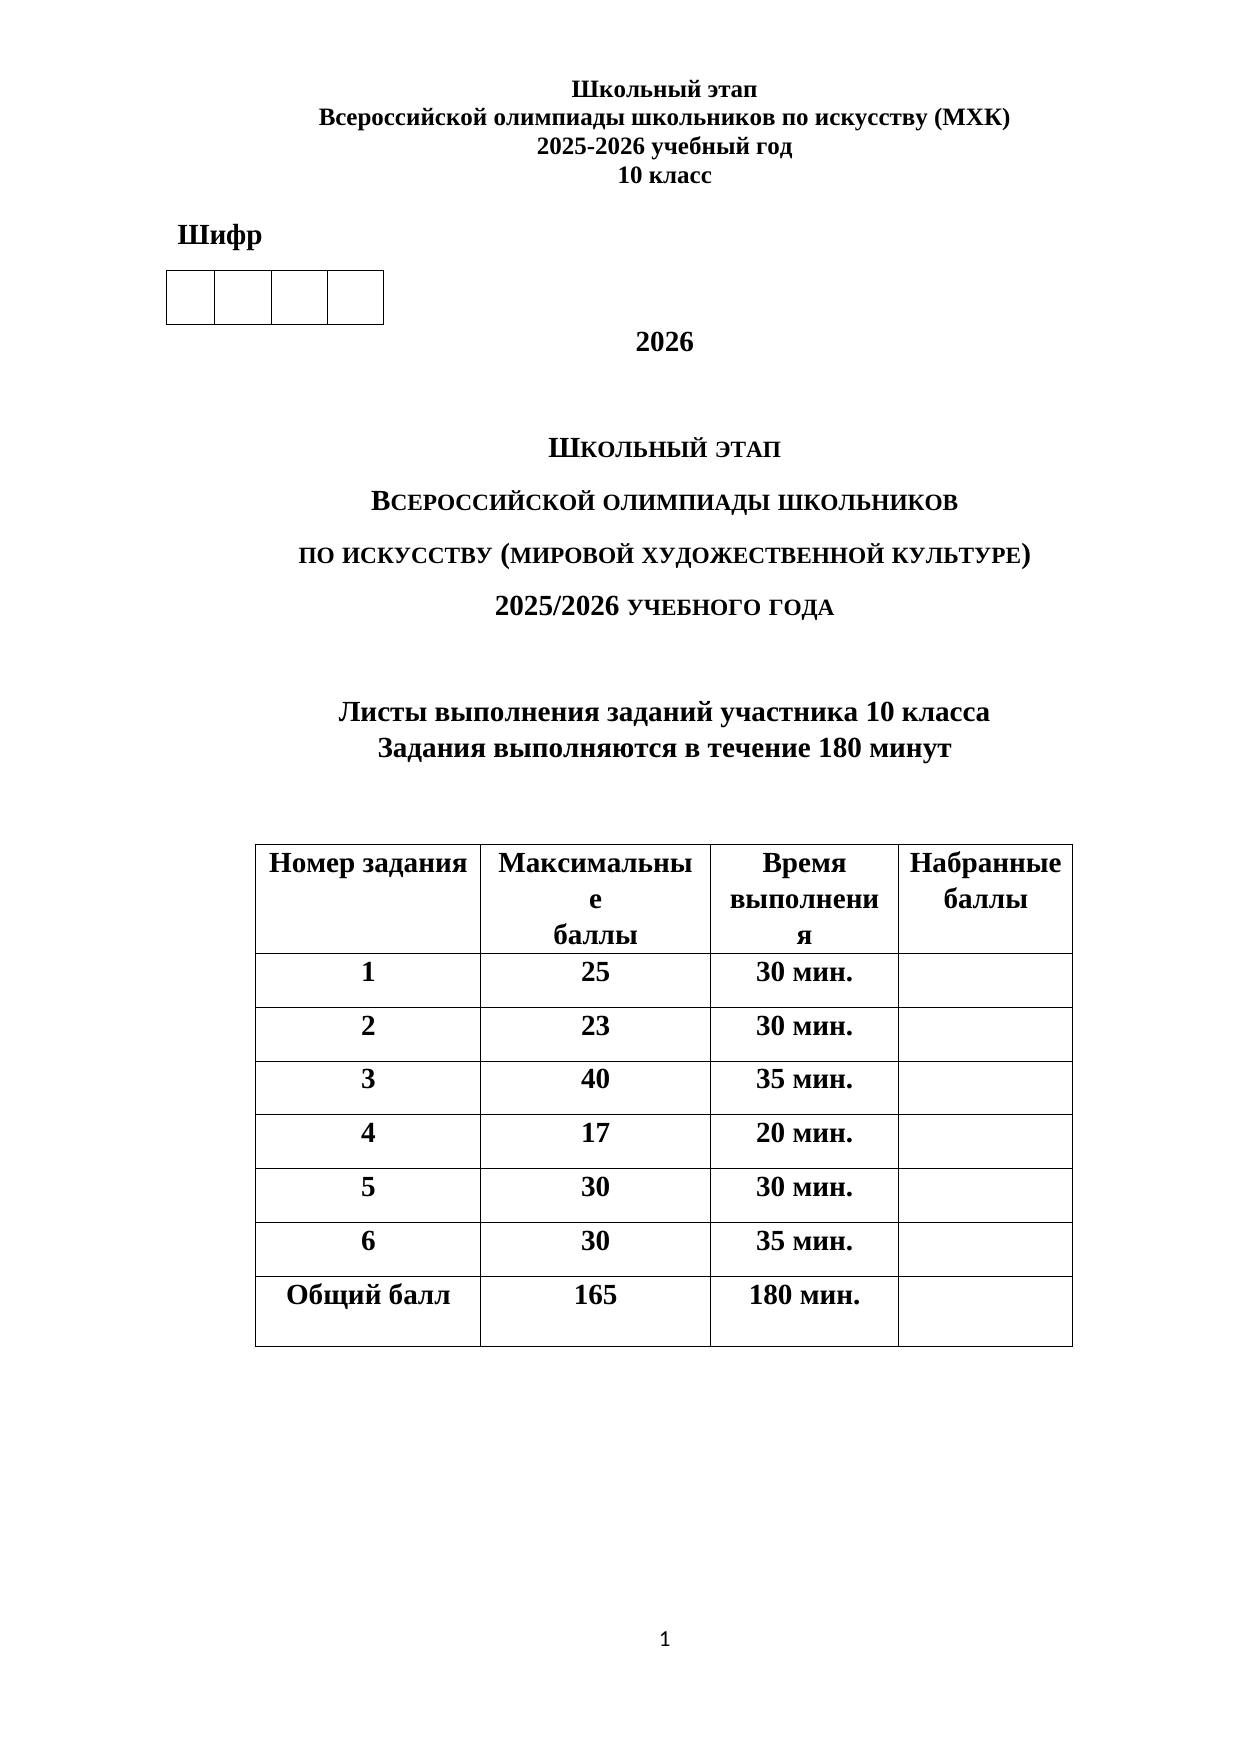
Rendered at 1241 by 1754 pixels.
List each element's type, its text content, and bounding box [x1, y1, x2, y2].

table_header [215, 271, 271, 323]
table_cell 35 мин. [711, 1223, 898, 1276]
text 2025/2026 учебного года [177, 588, 1152, 622]
table_cell 1 [256, 954, 480, 1007]
table_cell [899, 1223, 1072, 1276]
table_cell 3 [256, 1062, 480, 1114]
table_header [272, 271, 327, 323]
table_cell 30 [481, 1223, 710, 1276]
table_cell 35 мин. [711, 1062, 898, 1114]
table_cell 5 [256, 1169, 480, 1222]
table_cell [899, 1008, 1072, 1061]
table_cell 23 [481, 1008, 710, 1061]
table_cell 30 мин. [711, 1169, 898, 1222]
text 2026 [177, 324, 1152, 358]
text Задания выполняются в течение 180 минут [177, 730, 1152, 764]
table_cell 25 [481, 954, 710, 1007]
table_header Время выполнения [711, 845, 898, 953]
table_cell 40 [481, 1062, 710, 1114]
table_cell 30 мин. [711, 1008, 898, 1061]
table_header [167, 271, 214, 323]
table_cell [899, 1277, 1072, 1346]
table_cell 30 мин. [711, 954, 898, 1007]
table_cell [899, 954, 1072, 1007]
table_cell 6 [256, 1223, 480, 1276]
table_cell [899, 1169, 1072, 1222]
table_header Номер задания [256, 845, 480, 953]
table_header Набранные баллы [899, 845, 1072, 953]
table_cell [899, 1062, 1072, 1114]
text Школьный этап [177, 430, 1152, 464]
table_cell Общий балл [256, 1277, 480, 1346]
table_header [328, 271, 383, 323]
text Шифр [177, 217, 1152, 250]
table_cell 180 мин. [711, 1277, 898, 1346]
text по искусству (мировой художественной культуре) [177, 536, 1152, 569]
table_cell 20 мин. [711, 1115, 898, 1168]
table_cell 4 [256, 1115, 480, 1168]
table_cell 17 [481, 1115, 710, 1168]
text Листы выполнения заданий участника 10 класса [177, 694, 1152, 728]
table_cell 30 [481, 1169, 710, 1222]
table_cell 165 [481, 1277, 710, 1346]
table_cell [899, 1115, 1072, 1168]
text Всероссийской олимпиады школьников [177, 483, 1152, 516]
table_cell 2 [256, 1008, 480, 1061]
table_header Максимальные баллы [481, 845, 710, 953]
